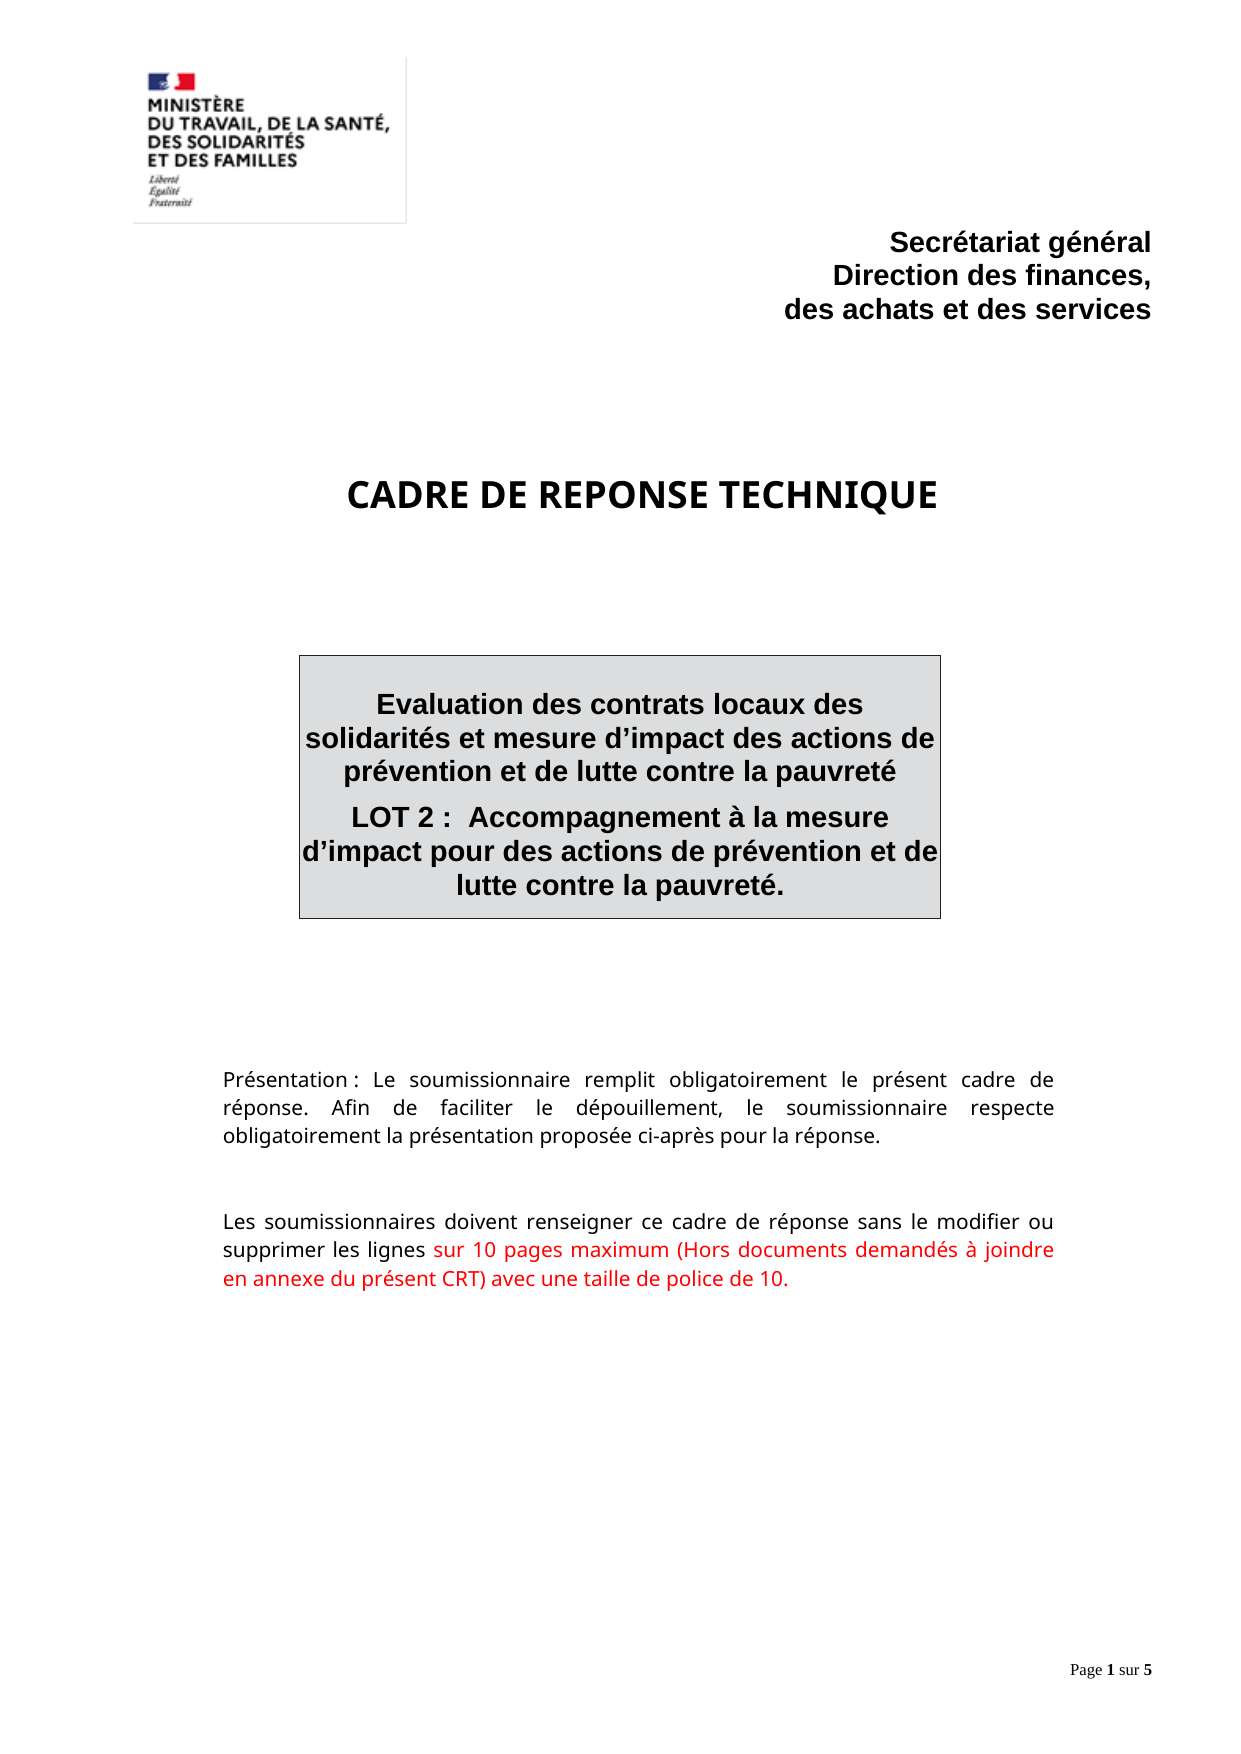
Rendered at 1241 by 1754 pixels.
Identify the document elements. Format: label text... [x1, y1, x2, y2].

picture [132, 57, 408, 225]
text Présentation : Le soumissionnaire remplit obligatoirement le présent cadre de réponse. Afin de faciliter le dépouillement, le soumissionnaire respecte obligatoirement la présentation proposée ci-après pour la réponse. [223, 1065, 1055, 1150]
text Direction des finances, des achats et des services [133, 258, 1152, 325]
text Les soumissionnaires doivent renseigner ce cadre de réponse sans le modifier ou supprimer les lignes sur 10 pages maximum (Hors documents demandés à joindre en annexe du présent CRT) avec une taille de police de 10. [223, 1207, 1055, 1292]
text CADRE DE REPONSE TECHNIQUE [133, 469, 1152, 520]
text Secrétariat général [133, 225, 1152, 258]
